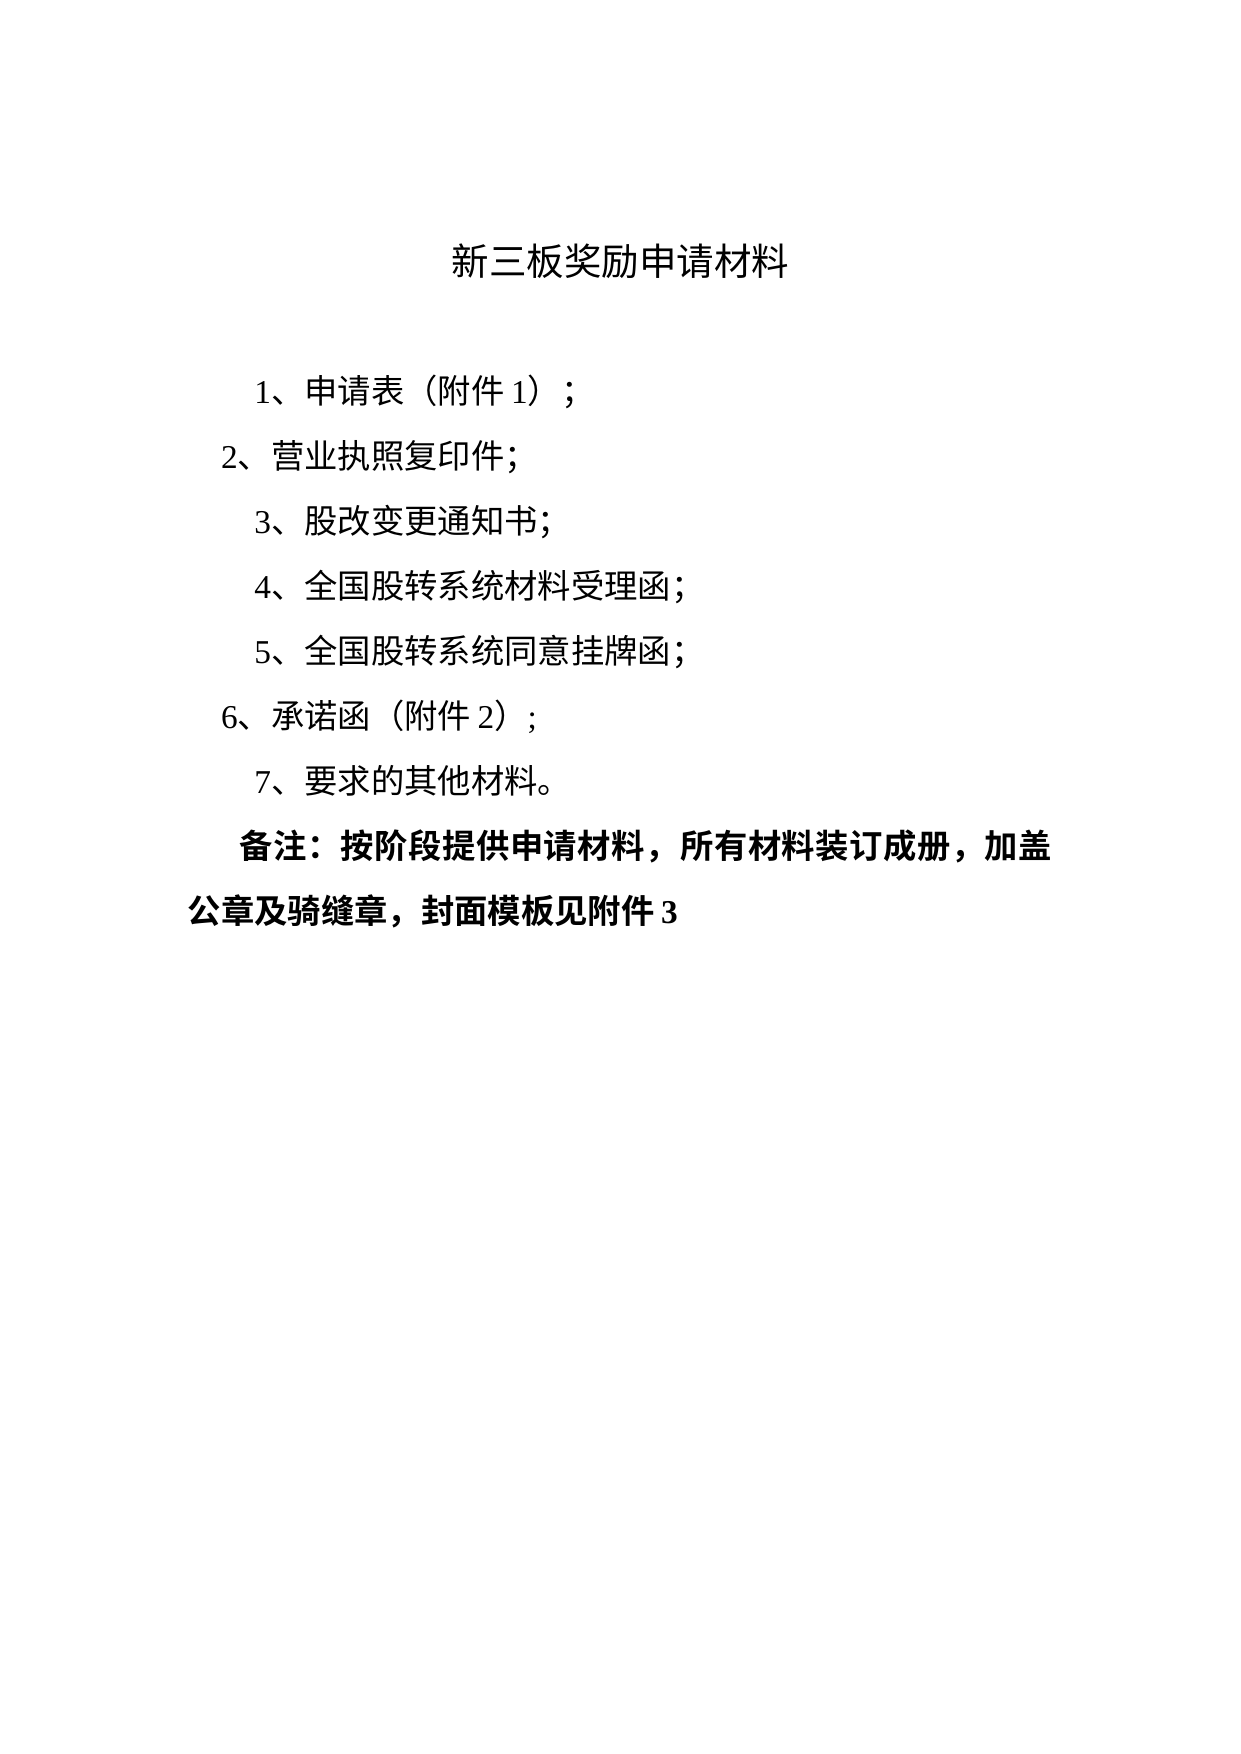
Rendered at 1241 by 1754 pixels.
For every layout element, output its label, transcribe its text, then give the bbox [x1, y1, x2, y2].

list 4、全国股转系统材料受理函； [187, 552, 1053, 617]
list 新三板奖励申请材料 [187, 227, 1053, 292]
list 1、申请表（附件1）； [187, 357, 1053, 422]
list 5、全国股转系统同意挂牌函； [187, 617, 1053, 682]
list 备注：按阶段提供申请材料，所有材料装订成册，加盖公章及骑缝章，封面模板见附件3 [187, 812, 1053, 942]
list 2、营业执照复印件； [187, 422, 1053, 487]
list 3、股改变更通知书； [187, 487, 1053, 552]
list 6、承诺函（附件2）; [187, 682, 1053, 747]
list 7、要求的其他材料。 [187, 747, 1053, 812]
